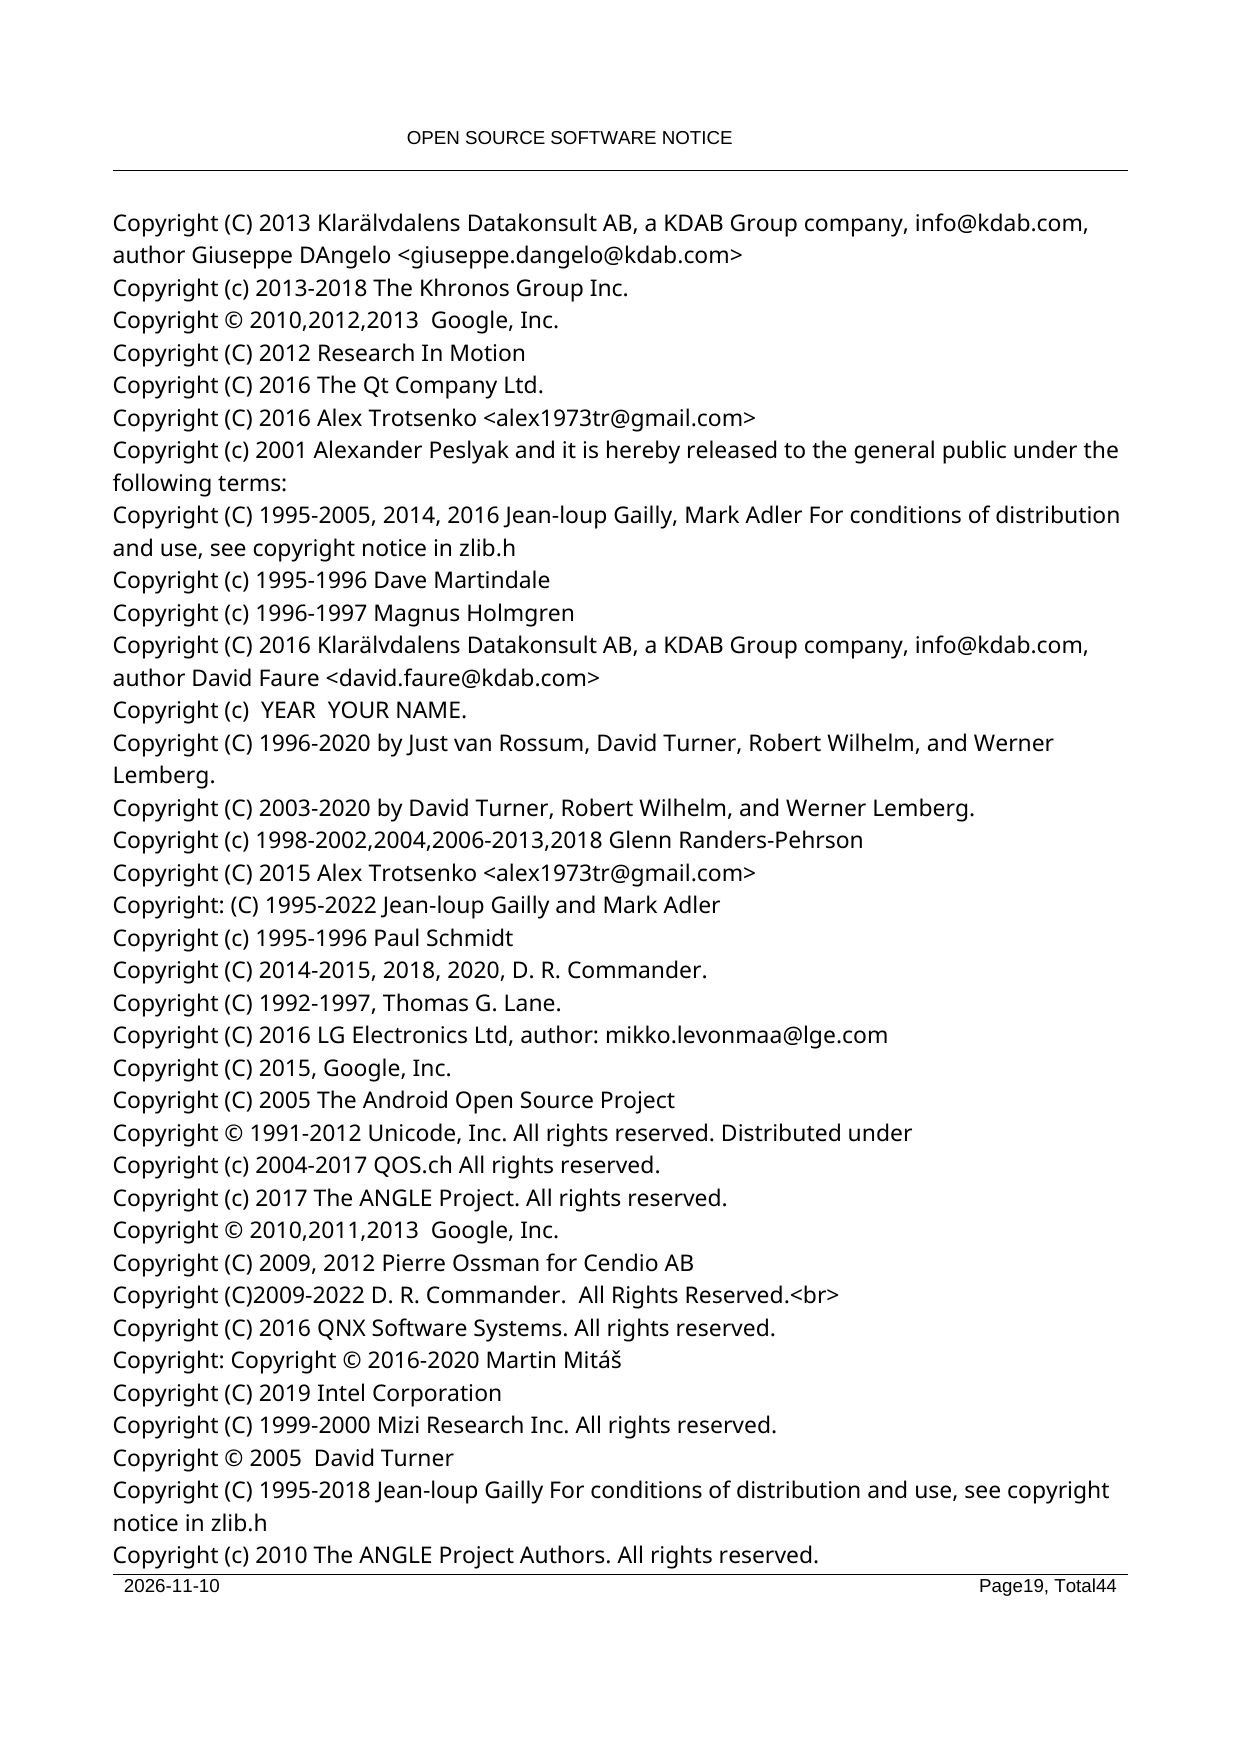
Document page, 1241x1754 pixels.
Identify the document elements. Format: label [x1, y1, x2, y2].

text [112, 206, 1128, 1571]
